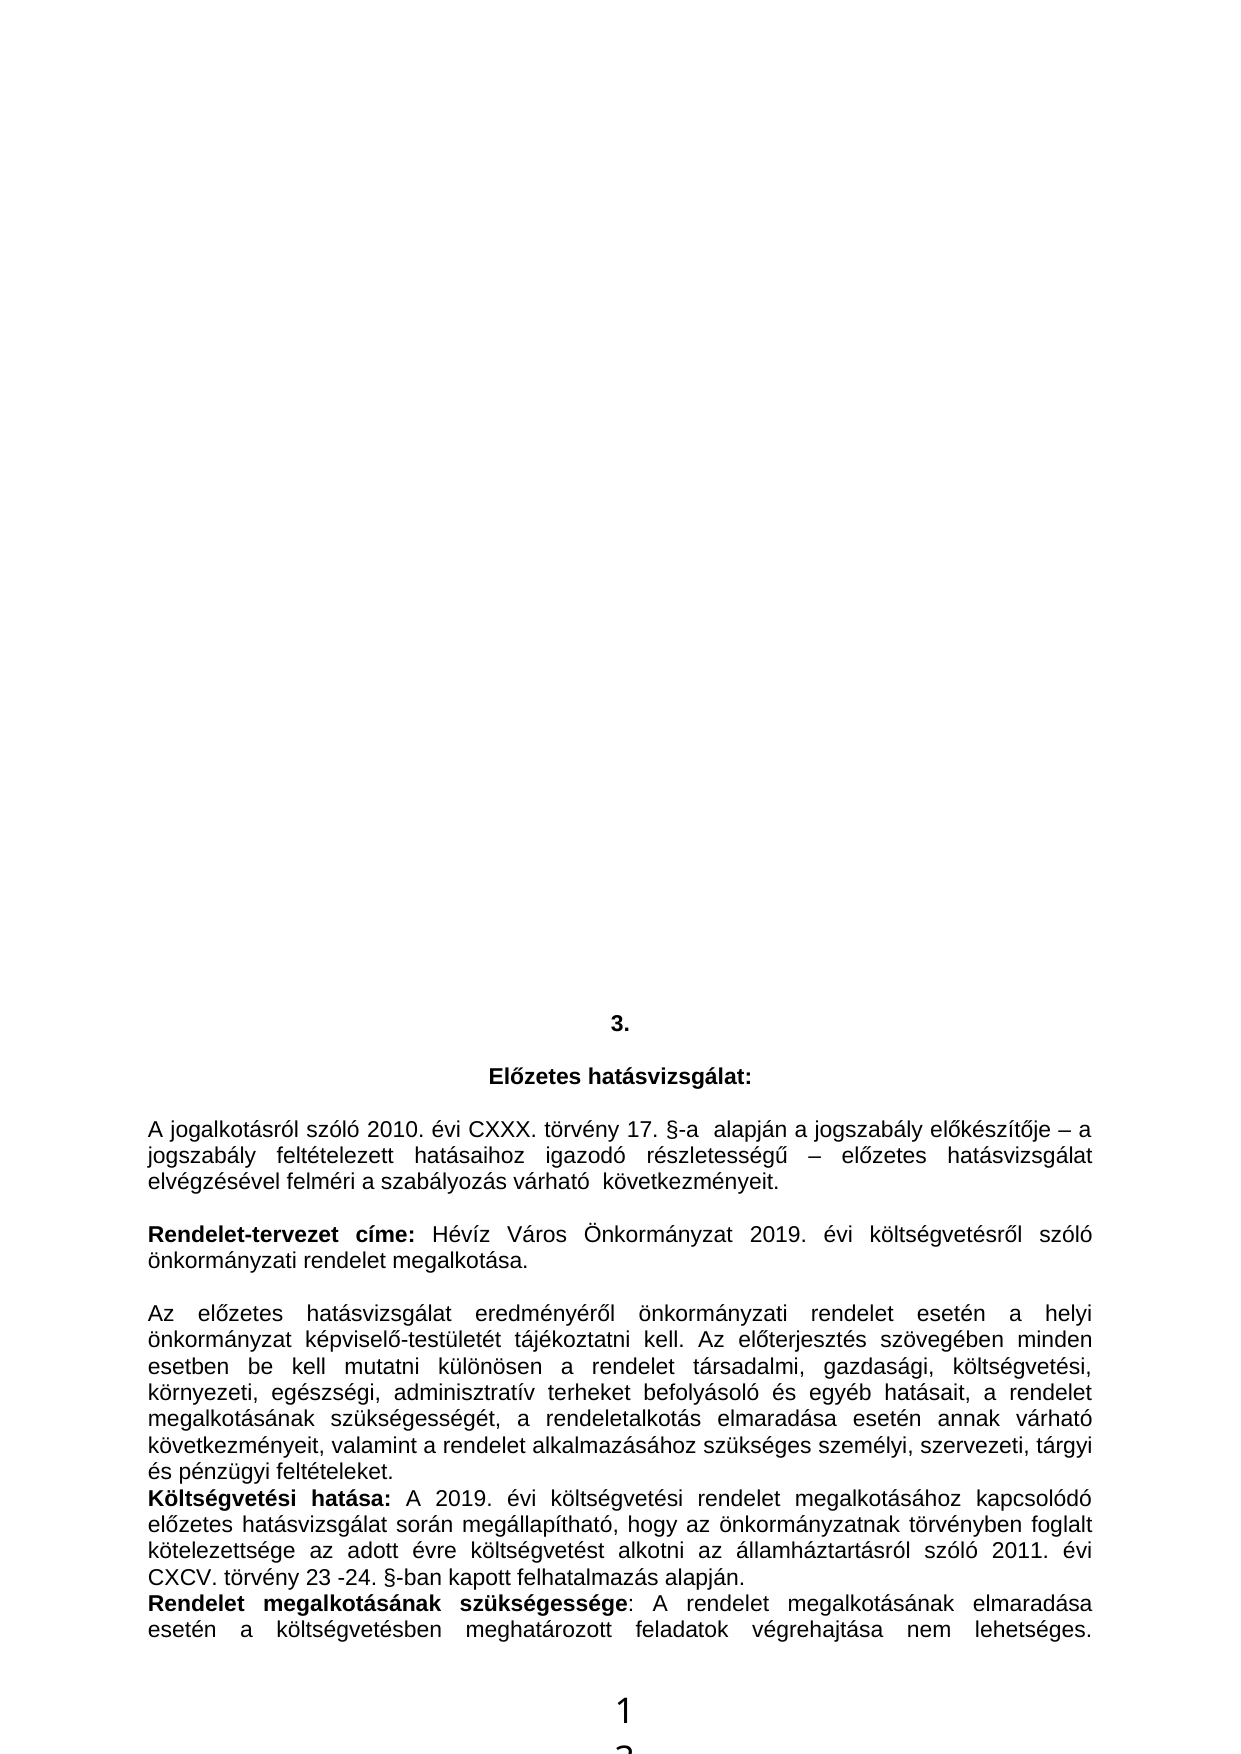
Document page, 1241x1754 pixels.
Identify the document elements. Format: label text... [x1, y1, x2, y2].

text Az előzetes hatásvizsgálat eredményéről önkormányzati rendelet esetén a helyi önkormányzat képviselő-testületét tájékoztatni kell. Az előterjesztés szövegében minden esetben be kell mutatni különösen a rendelet társadalmi, gazdasági, költségvetési, környezeti, egészségi, adminisztratív terheket befolyásoló és egyéb hatásait, a rendelet megalkotásának szükségességét, a rendeletalkotás elmaradása esetén annak várható következményeit, valamint a rendelet alkalmazásához szükséges személyi, szervezeti, tárgyi és pénzügyi feltételeket. [148, 1300, 1093, 1484]
text Költségvetési hatása: A 2019. évi költségvetési rendelet megalkotásához kapcsolódó előzetes hatásvizsgálat során megállapítható, hogy az önkormányzatnak törvényben foglalt kötelezettsége az adott évre költségvetést alkotni az államháztartásról szóló 2011. évi CXCV. törvény 23 -24. §-ban kapott felhatalmazás alapján. [148, 1484, 1093, 1590]
text A jogalkotásról szóló 2010. évi CXXX. törvény 17. §-a alapján a jogszabály előkészítője – a jogszabály feltételezett hatásaihoz igazodó részletességű – előzetes hatásvizsgálat elvégzésével felméri a szabályozás várható következményeit. [148, 1116, 1093, 1194]
text 3. [148, 1010, 1093, 1036]
text Rendelet-tervezet címe: Hévíz Város Önkormányzat 2019. évi költségvetésről szóló önkormányzati rendelet megalkotása. [148, 1221, 1093, 1274]
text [148, 1590, 1093, 1643]
text Előzetes hatásvizsgálat: [148, 1063, 1093, 1089]
